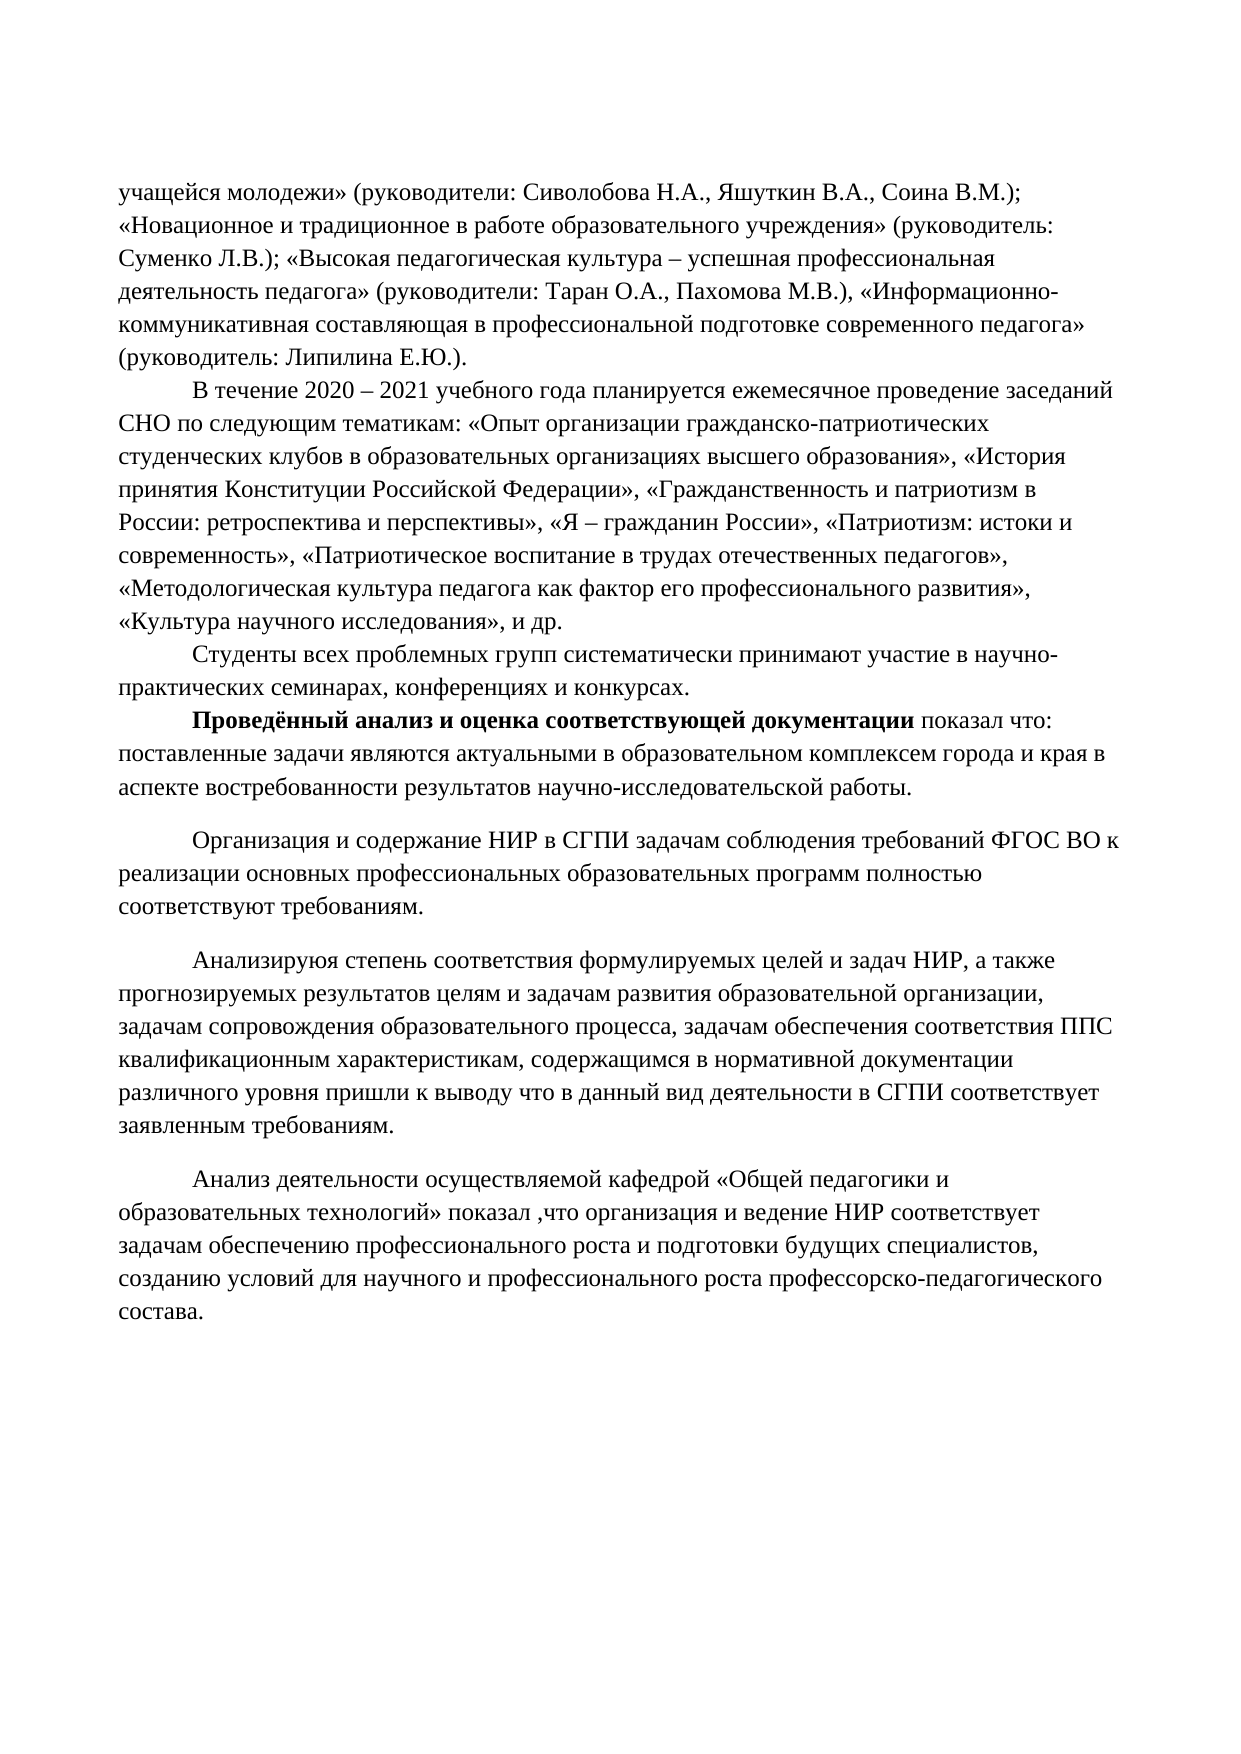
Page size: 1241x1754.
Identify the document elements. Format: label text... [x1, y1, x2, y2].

text Анализ деятельности осуществляемой кафедрой «Общей педагогики и образовательных технологий» показал ,что организация и ведение НИР соответствует задачам обеспечению профессионального роста и подготовки будущих специалистов, созданию условий для научного и профессионального роста профессорско-педагогического состава. [118, 1164, 1122, 1325]
text Анализируюя степень соответствия формулируемых целей и задач НИР, а также прогнозируемых результатов целям и задачам развития образовательной организации, задачам сопровождения образовательного процесса, задачам обеспечения соответствия ППС квалификационным характеристикам, содержащимся в нормативной документации различного уровня пришли к выводу что в данный вид деятельности в СГПИ соответствует заявленным требованиям. [118, 945, 1122, 1139]
text Организация и содержание НИР в СГПИ задачам соблюдения требований ФГОС ВО к реализации основных профессиональных образовательных программ полностью соответствуют требованиям. [118, 825, 1122, 920]
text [118, 177, 1122, 800]
